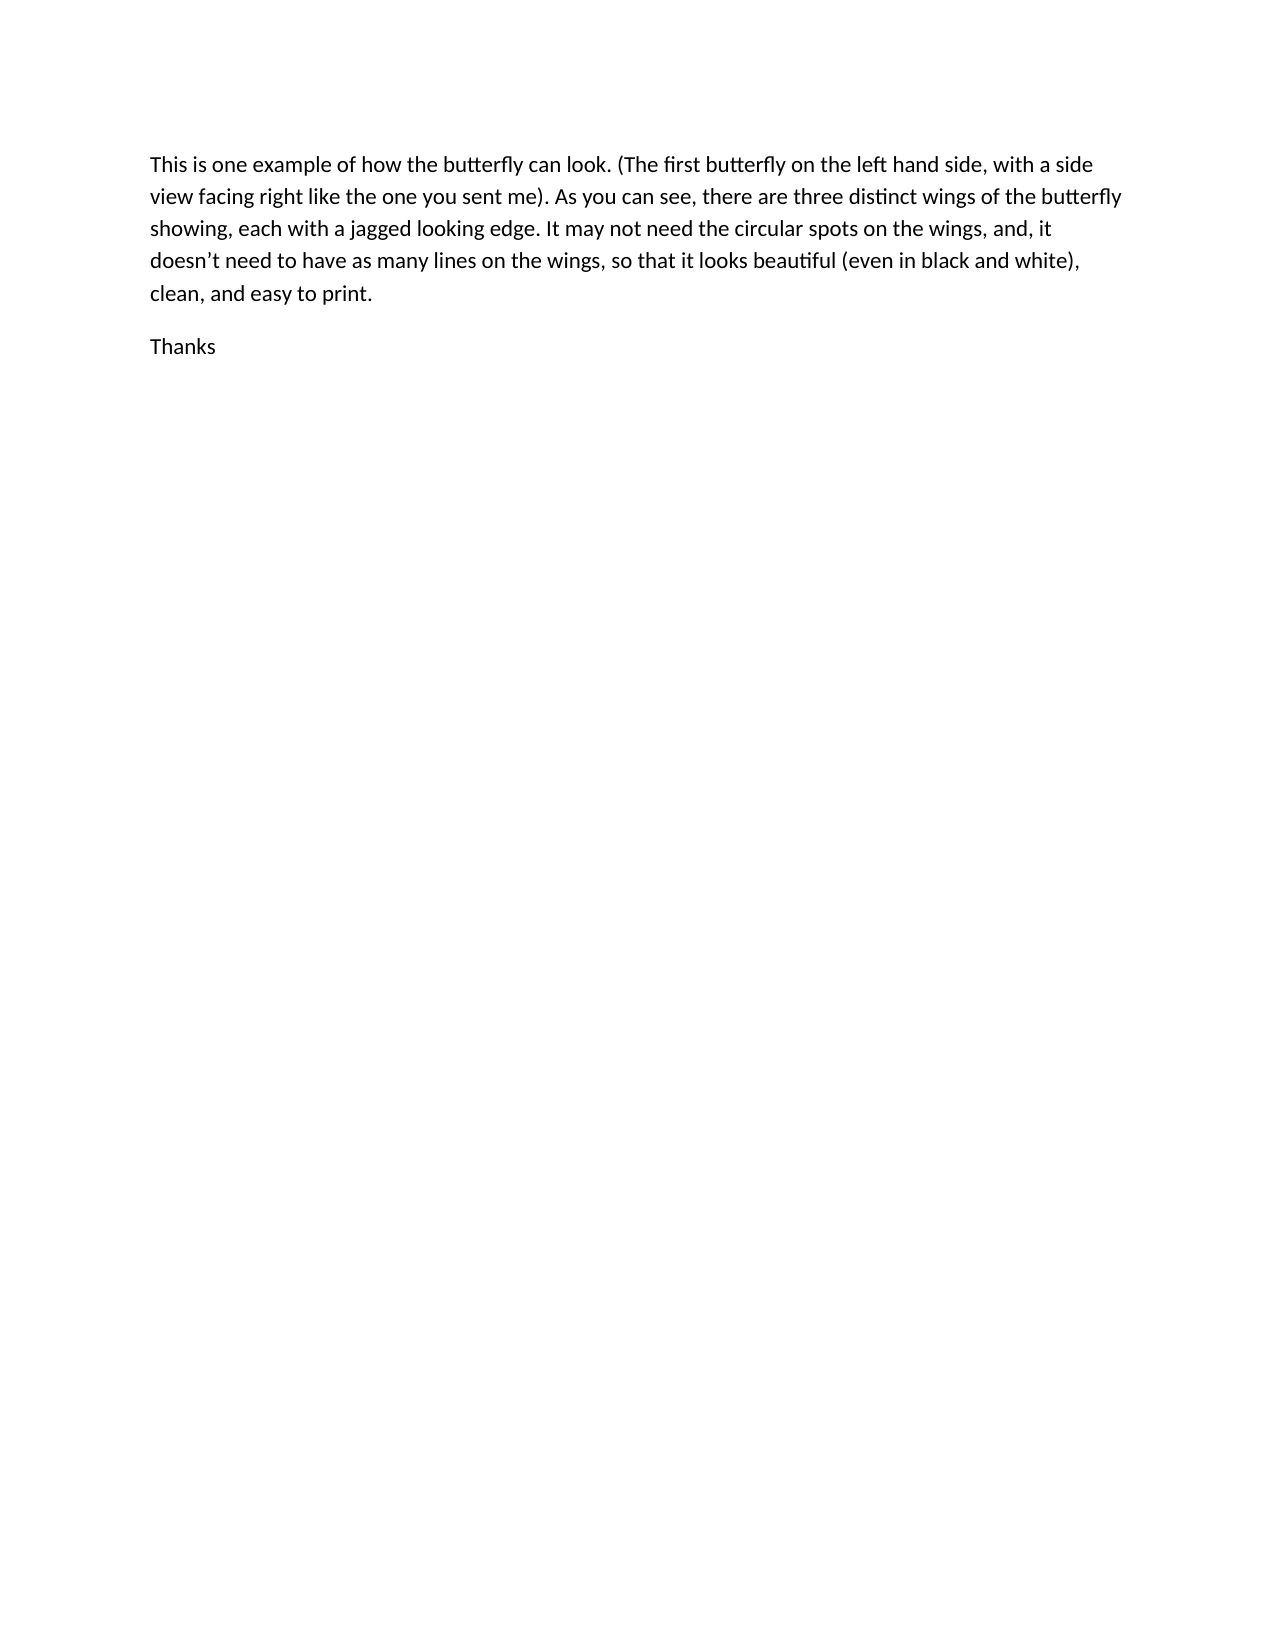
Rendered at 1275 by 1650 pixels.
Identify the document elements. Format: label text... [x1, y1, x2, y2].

text This is one example of how the butterfly can look. (The first butterfly on the left hand side, with a side view facing right like the one you sent me). As you can see, there are three distinct wings of the butterfly showing, each with a jagged looking edge. It may not need the circular spots on the wings, and, it doesn’t need to have as many lines on the wings, so that it looks beautiful (even in black and white), clean, and easy to print. [150, 150, 1125, 307]
text Thanks [150, 332, 1125, 360]
